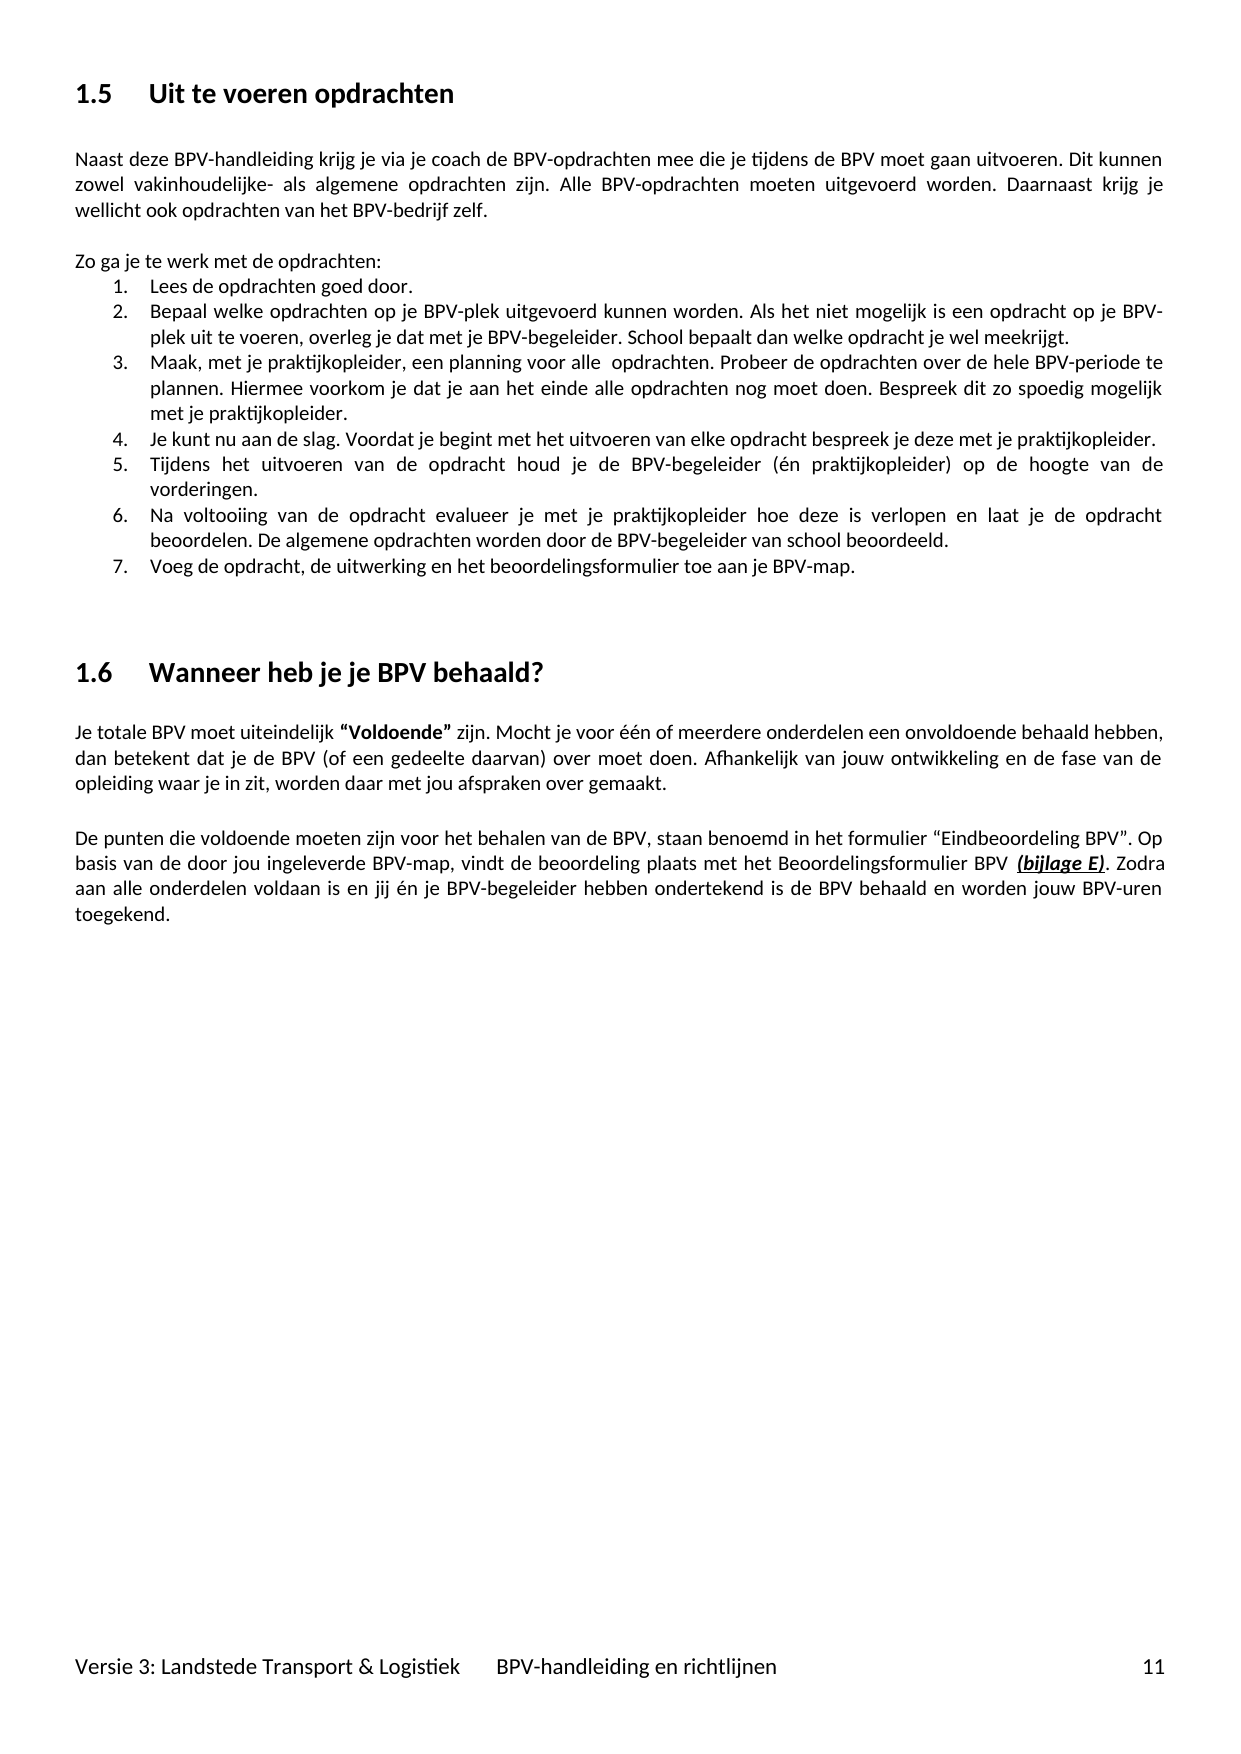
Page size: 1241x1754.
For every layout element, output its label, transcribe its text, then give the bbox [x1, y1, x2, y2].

list Na voltooiing van de opdracht evalueer je met je praktijkopleider hoe deze is verlopen en laat je de opdracht beoordelen. De algemene opdrachten worden door de BPV-begeleider van school beoordeeld. [112, 502, 1165, 553]
list Je kunt nu aan de slag. Voordat je begint met het uitvoeren van elke opdracht bespreek je deze met je praktijkopleider. [112, 426, 1165, 451]
text De punten die voldoende moeten zijn voor het behalen van de BPV, staan benoemd in het formulier “Eindbeoordeling BPV”. Op basis van de door jou ingeleverde BPV-map, vindt de beoordeling plaats met het Beoordelingsformulier BPV (bijlage E). Zodra aan alle onderdelen voldaan is en jij én je BPV-begeleider hebben ondertekend is de BPV behaald en worden jouw BPV-uren toegekend. [75, 825, 1165, 926]
list Voeg de opdracht, de uitwerking en het beoordelingsformulier toe aan je BPV-map. [112, 553, 1165, 578]
list Lees de opdrachten goed door. [112, 273, 1165, 299]
text Naast deze BPV-handleiding krijg je via je coach de BPV-opdrachten mee die je tijdens de BPV moet gaan uitvoeren. Dit kunnen zowel vakinhoudelijke- als algemene opdrachten zijn. Alle BPV-opdrachten moeten uitgevoerd worden. Daarnaast krijg je wellicht ook opdrachten van het BPV-bedrijf zelf. [75, 146, 1165, 222]
text 1.6 Wanneer heb je je BPV behaald? [75, 654, 1165, 690]
list Maak, met je praktijkopleider, een planning voor alle opdrachten. Probeer de opdrachten over de hele BPV-periode te plannen. Hiermee voorkom je dat je aan het einde alle opdrachten nog moet doen. Bespreek dit zo spoedig mogelijk met je praktijkopleider. [112, 349, 1165, 426]
list Tijdens het uitvoeren van de opdracht houd je de BPV-begeleider (én praktijkopleider) op de hoogte van de vorderingen. [112, 451, 1165, 502]
text Zo ga je te werk met de opdrachten: [75, 248, 1165, 273]
list Bepaal welke opdrachten op je BPV-plek uitgevoerd kunnen worden. Als het niet mogelijk is een opdracht op je BPV-plek uit te voeren, overleg je dat met je BPV-begeleider. School bepaalt dan welke opdracht je wel meekrijgt. [112, 299, 1165, 349]
text Je totale BPV moet uiteindelijk “Voldoende” zijn. Mocht je voor één of meerdere onderdelen een onvoldoende behaald hebben, dan betekent dat je de BPV (of een gedeelte daarvan) over moet doen. Afhankelijk van jouw ontwikkeling en de fase van de opleiding waar je in zit, worden daar met jou afspraken over gemaakt. [75, 719, 1165, 796]
text 1.5 Uit te voeren opdrachten [75, 75, 1165, 111]
